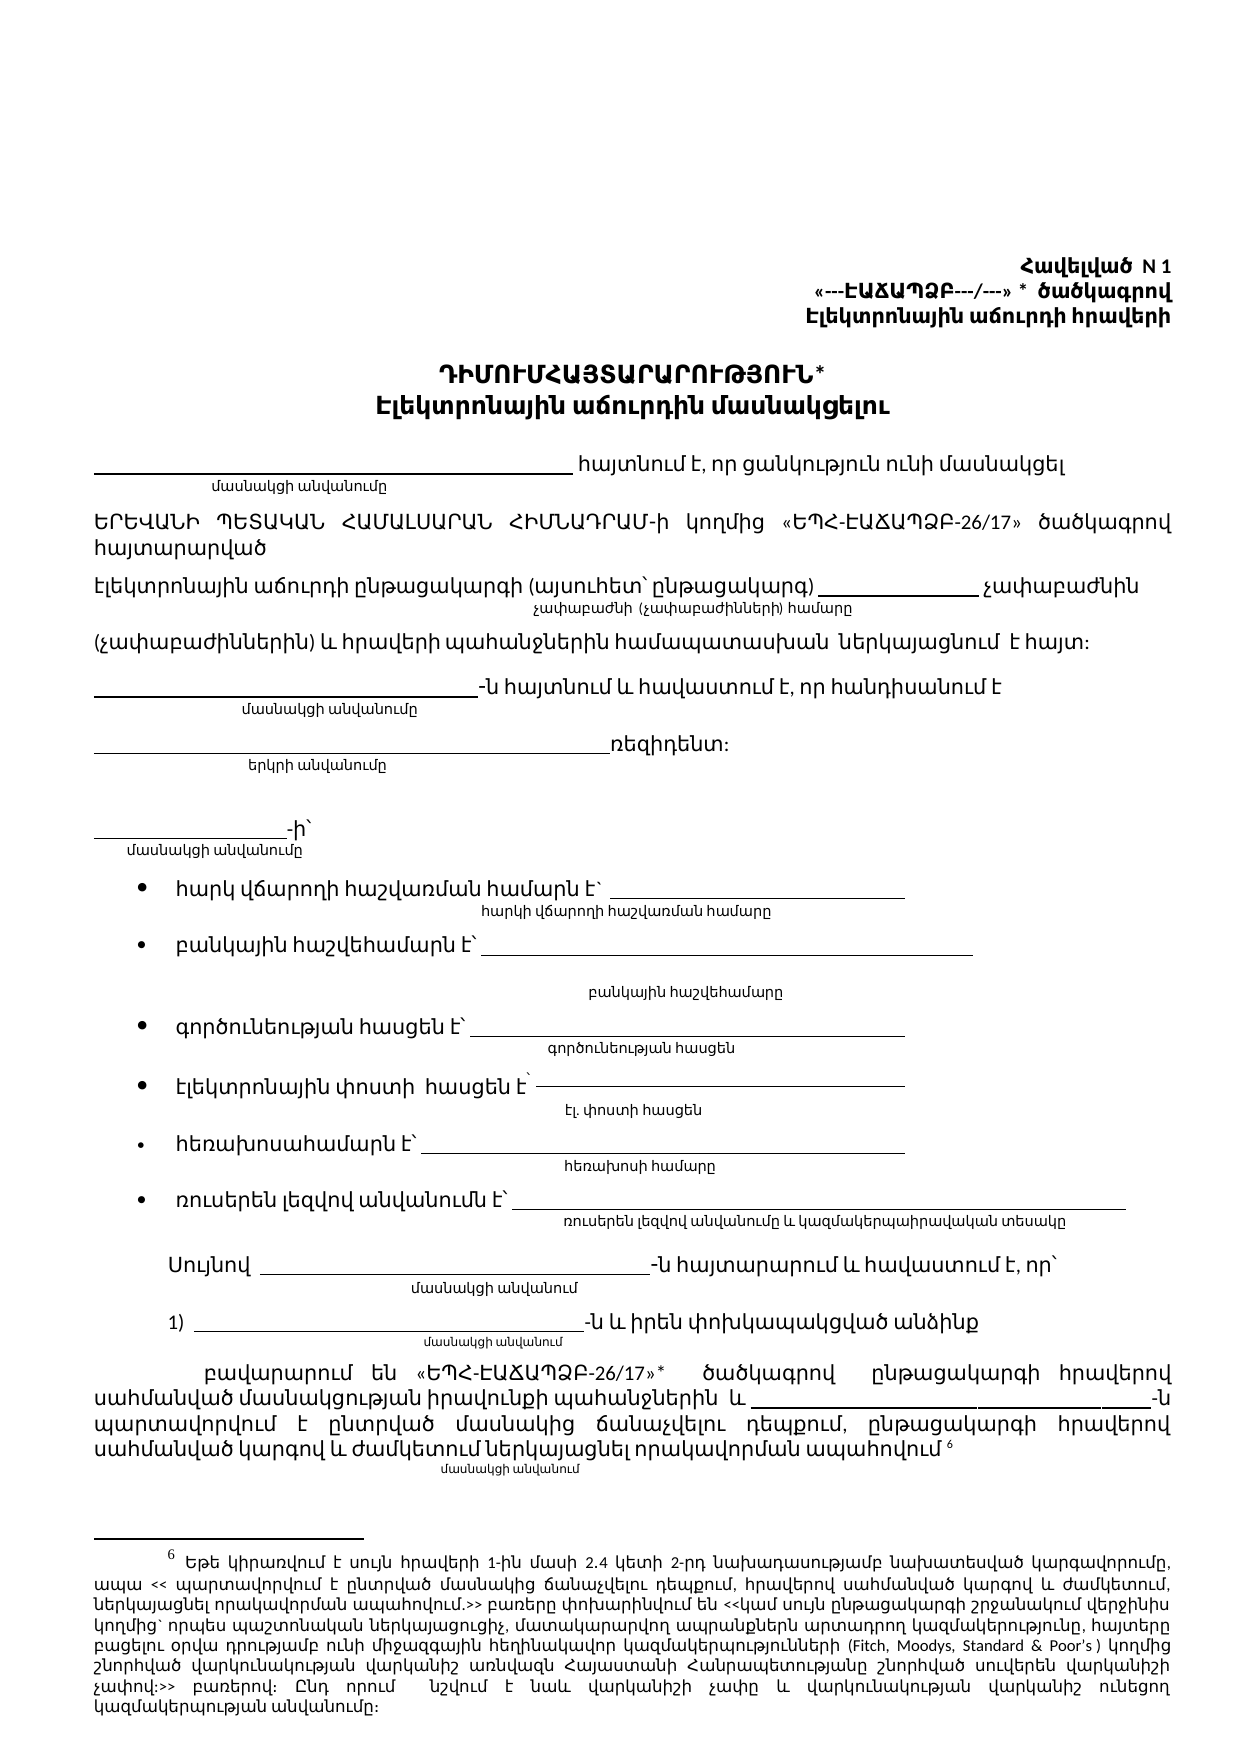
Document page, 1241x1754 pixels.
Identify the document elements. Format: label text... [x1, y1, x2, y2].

text -ի՝ [94, 816, 1171, 841]
text մասնակցի անվանումը [94, 701, 1171, 731]
text ԵՐԵՎԱՆԻ ՊԵՏԱԿԱՆ ՀԱՄԱԼՍԱՐԱՆ ՀԻՄՆԱԴՐԱՄ-ի կողմից «ԵՊՀ-ԷԱՃԱՊՁԲ-26/17» ծածկագրով հայտարարված [94, 507, 1171, 561]
text Հավելված N 1 [94, 253, 1171, 278]
text չափաբաժնի (չափաբաժինների) համարը [94, 599, 1171, 629]
text մասնակցի անվանում [94, 1279, 1171, 1309]
text էլ. փոստի հասցեն [94, 1101, 1171, 1131]
text երկրի անվանումը [94, 756, 1171, 787]
text ԴԻՄՈՒՄՀԱՅՏԱՐԱՐՈՒԹՅՈՒՆ* [94, 360, 1171, 390]
subtitle Էլեկտրոնային աճուրդին մասնակցելու [94, 390, 1171, 421]
text (չափաբաժիններին) և հրավերի պահանջներին համապատասխան ներկայացնում է հայտ: [94, 629, 1171, 655]
text հեռախոսի համարը [462, 1157, 1171, 1187]
text Սույնով -ն հայտարարում և հավաստում է, որ՝ [94, 1248, 1171, 1279]
text -ն հայտնում և հավաստում է, որ հանդիսանում է [94, 670, 1171, 701]
text մասնակցի անվանումը [94, 477, 1171, 507]
text «---ԷԱՃԱՊՁԲ---/---» * ծածկագրով [94, 278, 1171, 304]
list ռուսերեն լեզվով անվանումն է՝ [138, 1187, 1171, 1213]
text ռուսերեն լեզվով անվանումը և կազմակերպաիրավական տեսակը [94, 1213, 1171, 1243]
list գործունեության հասցեն է՝ [138, 1014, 1171, 1040]
text ռեզիդենտ: [94, 731, 1171, 756]
text բանկային հաշվեհամարը [94, 983, 1171, 1014]
text բավարարում են «ԵՊՀ-ԷԱՃԱՊՁԲ-26/17»* ծածկագրով ընթացակարգի հրավերով սահմանված մասնակցության իրավունքի պահանջներին և -ն պարտավորվում է ընտրված մասնակից ճանաչվելու դեպքում, ընթացակարգի հրավերով սահմանված կարգով և ժամկետում ներկայացնել որակավորման ապահովում [94, 1360, 1171, 1462]
list հարկ վճարողի հաշվառման համարն է` [138, 872, 1171, 902]
text մասնակցի անվանում [94, 1462, 1171, 1487]
text 1) -ն և իրեն փոխկապակցված անձինք [94, 1309, 1171, 1335]
text հայտնում է, որ ցանկություն ունի մասնակցել [94, 451, 1171, 477]
text Էլեկտրոնային աճուրդի հրավերի [94, 304, 1171, 329]
list հեռախոսահամարն է՝ [138, 1131, 1171, 1157]
list էլեկտրոնային փոստի հասցեն է՝ [138, 1070, 1171, 1101]
list բանկային հաշվեհամարն է՝ [138, 933, 1171, 983]
text գործունեության հասցեն [94, 1040, 1171, 1070]
text հարկի վճարողի հաշվառման համարը [94, 902, 1171, 933]
text էլեկտրոնային աճուրդի ընթացակարգի (այսուհետ՝ ընթացակարգ) չափաբաժնին [94, 573, 1171, 599]
text մասնակցի անվանում [94, 1335, 1171, 1360]
text մասնակցի անվանումը [94, 841, 1171, 872]
